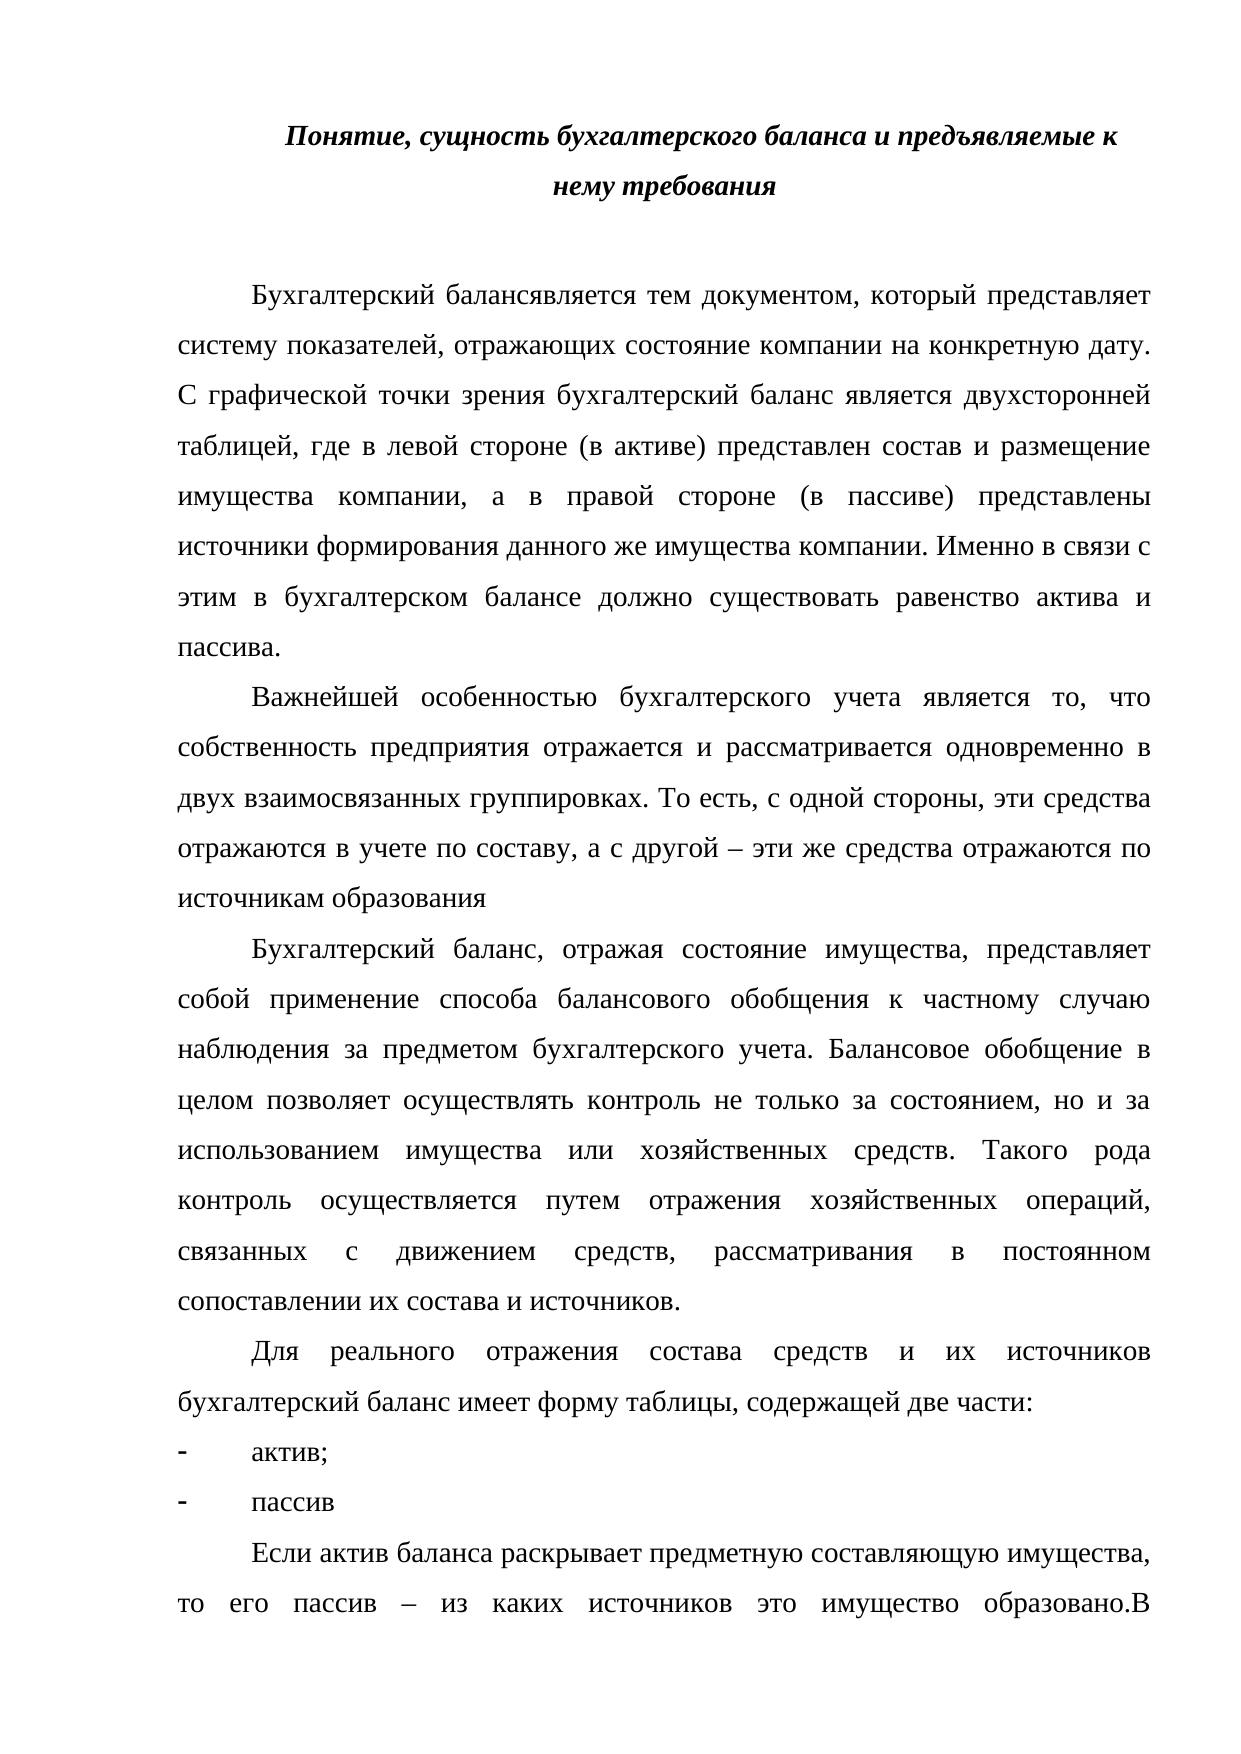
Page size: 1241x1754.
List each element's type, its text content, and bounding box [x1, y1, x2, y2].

text Понятие, сущность бухгалтерского баланса и предъявляемые к нему требования [177, 118, 1152, 202]
text Бухгалтерский баланс, отражая состояние имущества, представляет собой применение способа балансового обобщения к частному случаю наблюдения за предметом бухгалтерского учета. Балансовое обобщение в целом позволяет осуществлять контроль не только за состоянием, но и за использованием имущества или хозяйственных средств. Такого рода контроль осуществляется путем отражения хозяйственных операций, связанных с движением средств, рассматривания в постоянном сопоставлении их состава и источников. [177, 931, 1152, 1317]
list актив; [177, 1434, 1152, 1468]
text Важнейшей особенностью бухгалтерского учета является то, что собственность предприятия отражается и рассматривается одновременно в двух взаимосвязанных группировках. То есть, с одной стороны, эти средства отражаются в учете по составу, а с другой – эти же средства отражаются по источникам образования [177, 679, 1152, 914]
text Бухгалтерский балансявляется тем документом, который представляет систему показателей, отражающих состояние компании на конкретную дату. С графической точки зрения бухгалтерский баланс является двухсторонней таблицей, где в левой стороне (в активе) представлен состав и размещение имущества компании, а в правой стороне (в пассиве) представлены источники формирования данного же имущества компании. Именно в связи с этим в бухгалтерском балансе должно существовать равенство актива и пассива. [177, 277, 1152, 662]
text Для реального отражения состава средств и их источников бухгалтерский баланс имеет форму таблицы, содержащей две части: [177, 1333, 1152, 1417]
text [177, 1535, 1152, 1619]
list пассив [177, 1484, 1152, 1518]
